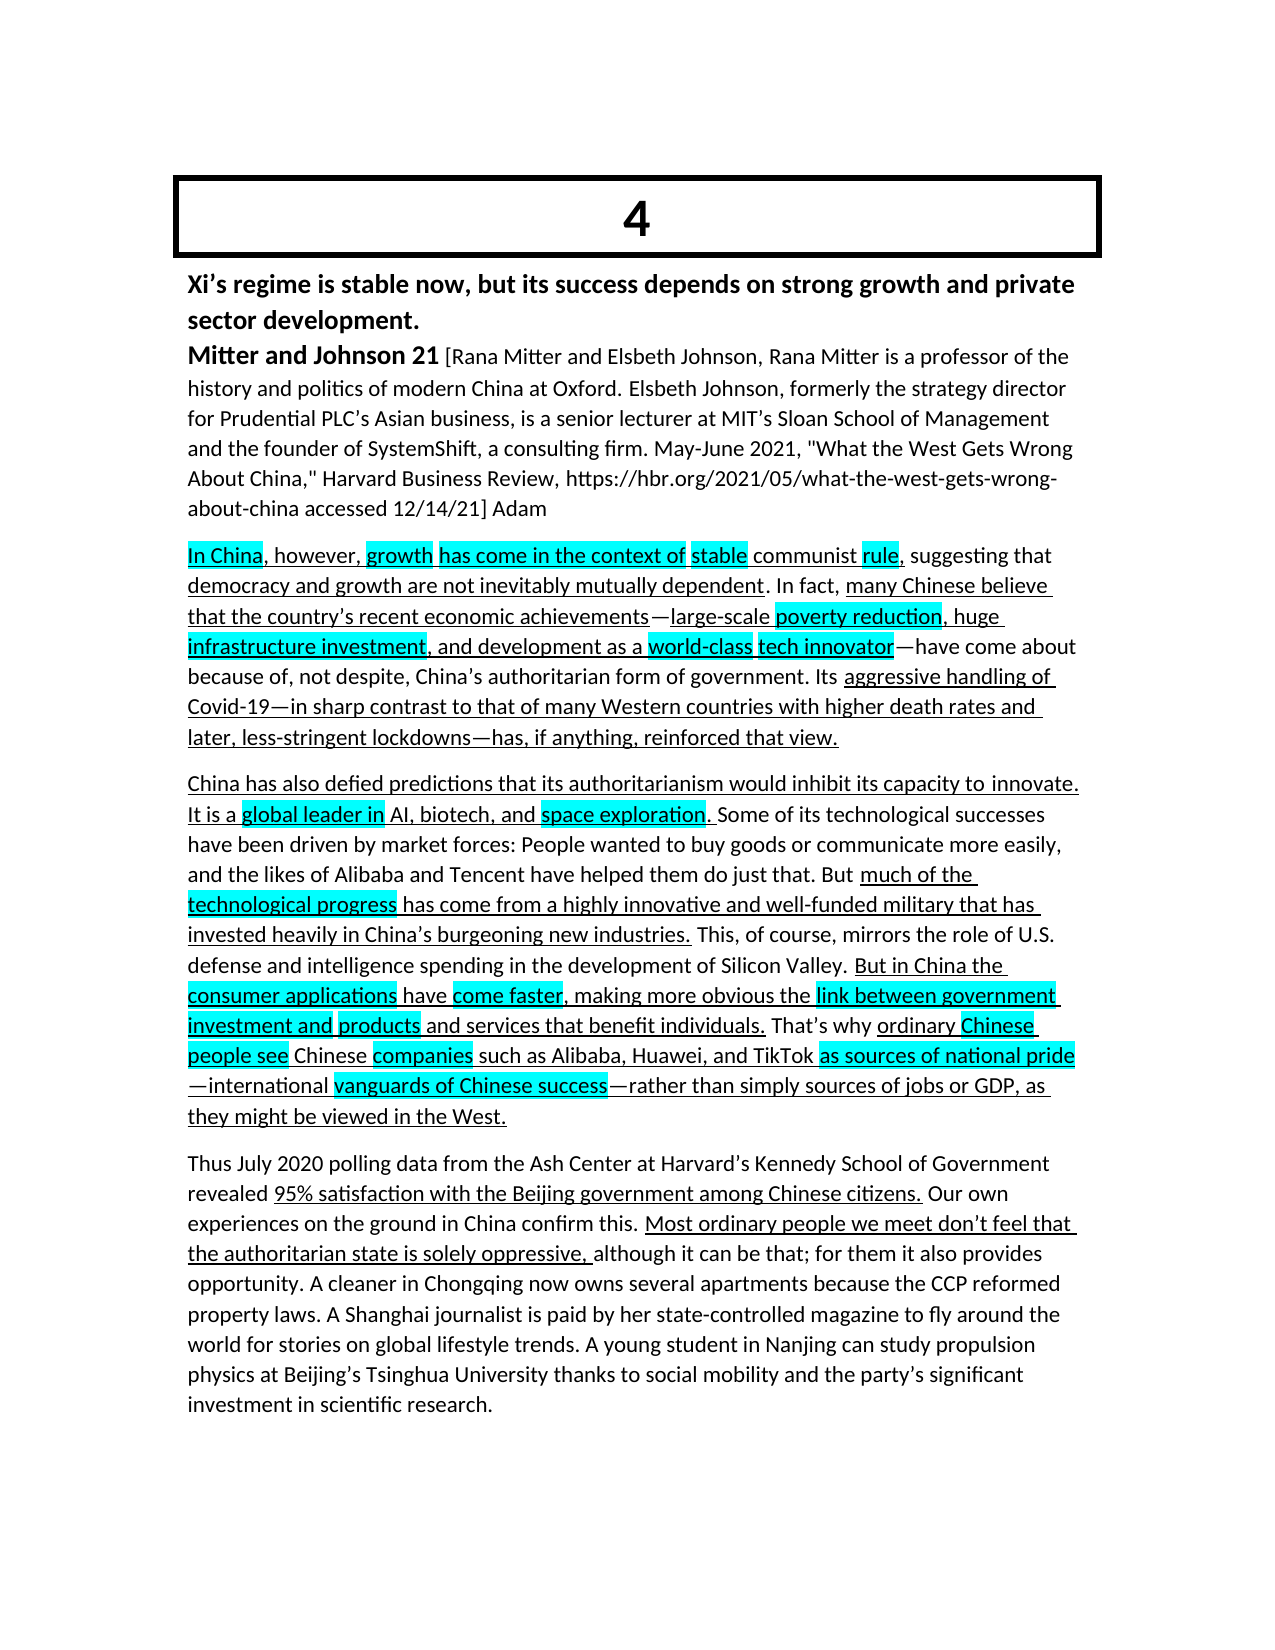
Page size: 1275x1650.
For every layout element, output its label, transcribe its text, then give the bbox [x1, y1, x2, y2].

text In China, however, growth has come in the context of stable communist rule, suggesting that democracy and growth are not inevitably mutually dependent. In fact, many Chinese believe that the country’s recent economic achievements—large-scale poverty reduction, huge infrastructure investment, and development as a world-class tech innovator—have come about because of, not despite, China’s authoritarian form of government. Its aggressive handling of Covid-19—in sharp contrast to that of many Western countries with higher death rates and later, less-stringent lockdowns—has, if anything, reinforced that view. [187, 541, 1087, 751]
text Thus July 2020 polling data from the Ash Center at Harvard’s Kennedy School of Government revealed 95% satisfaction with the Beijing government among Chinese citizens. Our own experiences on the ground in China confirm this. Most ordinary people we meet don’t feel that the authoritarian state is solely oppressive, although it can be that; for them it also provides opportunity. A cleaner in Chongqing now owns several apartments because the CCP reformed property laws. A Shanghai journalist is paid by her state-controlled magazine to fly around the world for stories on global lifestyle trends. A young student in Nanjing can study propulsion physics at Beijing’s Tsinghua University thanks to social mobility and the party’s significant investment in scientific research. [187, 1149, 1087, 1418]
subtitle 4 [179, 181, 1096, 252]
text Mitter and Johnson 21 [Rana Mitter and Elsbeth Johnson, Rana Mitter is a professor of the history and politics of modern China at Oxford. Elsbeth Johnson, formerly the strategy director for Prudential PLC’s Asian business, is a senior lecturer at MIT’s Sloan School of Management and the founder of SystemShift, a consulting firm. May-June 2021, "What the West Gets Wrong About China," Harvard Business Review, https://hbr.org/2021/05/what-the-west-gets-wrong-about-china accessed 12/14/21] Adam [187, 338, 1087, 522]
text China has also defied predictions that its authoritarianism would inhibit its capacity to innovate. It is a global leader in AI, biotech, and space exploration. Some of its technological successes have been driven by market forces: People wanted to buy goods or communicate more easily, and the likes of Alibaba and Tencent have helped them do just that. But much of the technological progress has come from a highly innovative and well-funded military that has invested heavily in China’s burgeoning new industries. This, of course, mirrors the role of U.S. defense and intelligence spending in the development of Silicon Valley. But in China the consumer applications have come faster, making more obvious the link between government investment and products and services that benefit individuals. That’s why ordinary Chinese people see Chinese companies such as Alibaba, Huawei, and TikTok as sources of national pride—international vanguards of Chinese success—rather than simply sources of jobs or GDP, as they might be viewed in the West. [187, 769, 1087, 1130]
subtitle Xi’s regime is stable now, but its success depends on strong growth and private sector development. [187, 267, 1087, 336]
